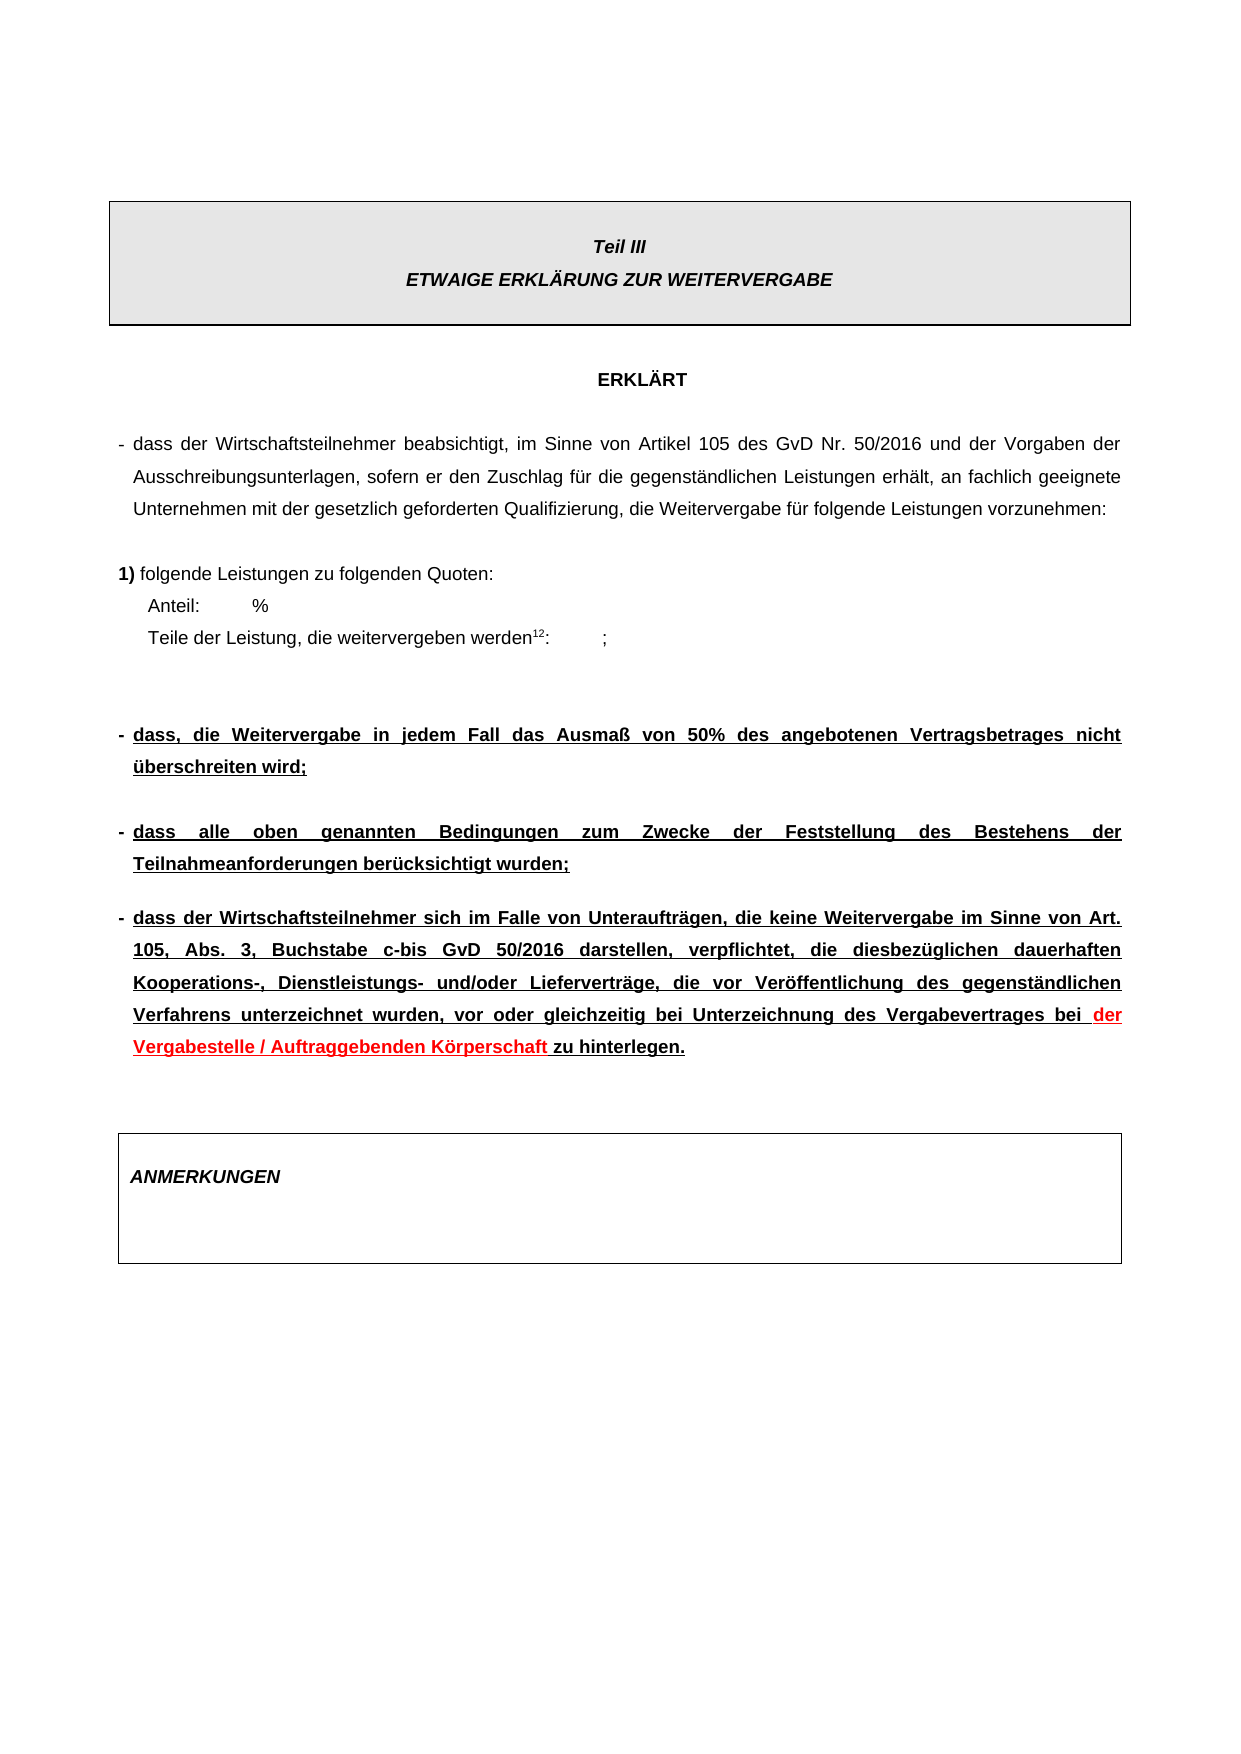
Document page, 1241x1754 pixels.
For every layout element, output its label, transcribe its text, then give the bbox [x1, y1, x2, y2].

text Teile der Leistung, die weitervergeben werden: ; [148, 627, 1122, 648]
list dass der Wirtschaftsteilnehmer sich im Falle von Unteraufträgen, die keine Weitervergabe im Sinne von Art. 105, Abs. 3, Buchstabe c-bis GvD 50/2016 darstellen, verpflichtet, die diesbezüglichen dauerhaften Kooperations-, Dienstleistungs- und/oder Lieferverträge, die vor Veröffentlichung des gegenständlichen Verfahrens unterzeichnet wurden, vor oder gleichzeitig bei Unterzeichnung des Vergabevertrages bei der Vergabestelle / Auftraggebenden Körperschaft zu hinterlegen. [118, 907, 1122, 1058]
list dass alle oben genannten Bedingungen zum Zwecke der Feststellung des Bestehens der Teilnahmeanforderungen berücksichtigt wurden; [118, 821, 1122, 874]
list dass der Wirtschaftsteilnehmer beabsichtigt, im Sinne von Artikel 105 des GvD Nr. 50/2016 und der Vorgaben der Ausschreibungsunterlagen, sofern er den Zuschlag für die gegenständlichen Leistungen erhält, an fachlich geeignete Unternehmen mit der gesetzlich geforderten Qualifizierung, die Weitervergabe für folgende Leistungen vorzunehmen: [118, 433, 1122, 519]
list dass, die Weitervergabe in jedem Fall das Ausmaß von 50% des angebotenen Vertragsbetrages nicht überschreiten wird; [118, 724, 1122, 778]
text ERKLÄRT [162, 368, 1122, 390]
text 1) folgende Leistungen zu folgenden Quoten: [118, 562, 1122, 584]
text ETWAIGE ERKLÄRUNG ZUR WEITERVERGABE [110, 265, 1130, 290]
text Teil [110, 233, 1130, 258]
table_header ANMERKUNGEN [119, 1134, 1121, 1263]
text Anteil: % [148, 595, 1122, 616]
